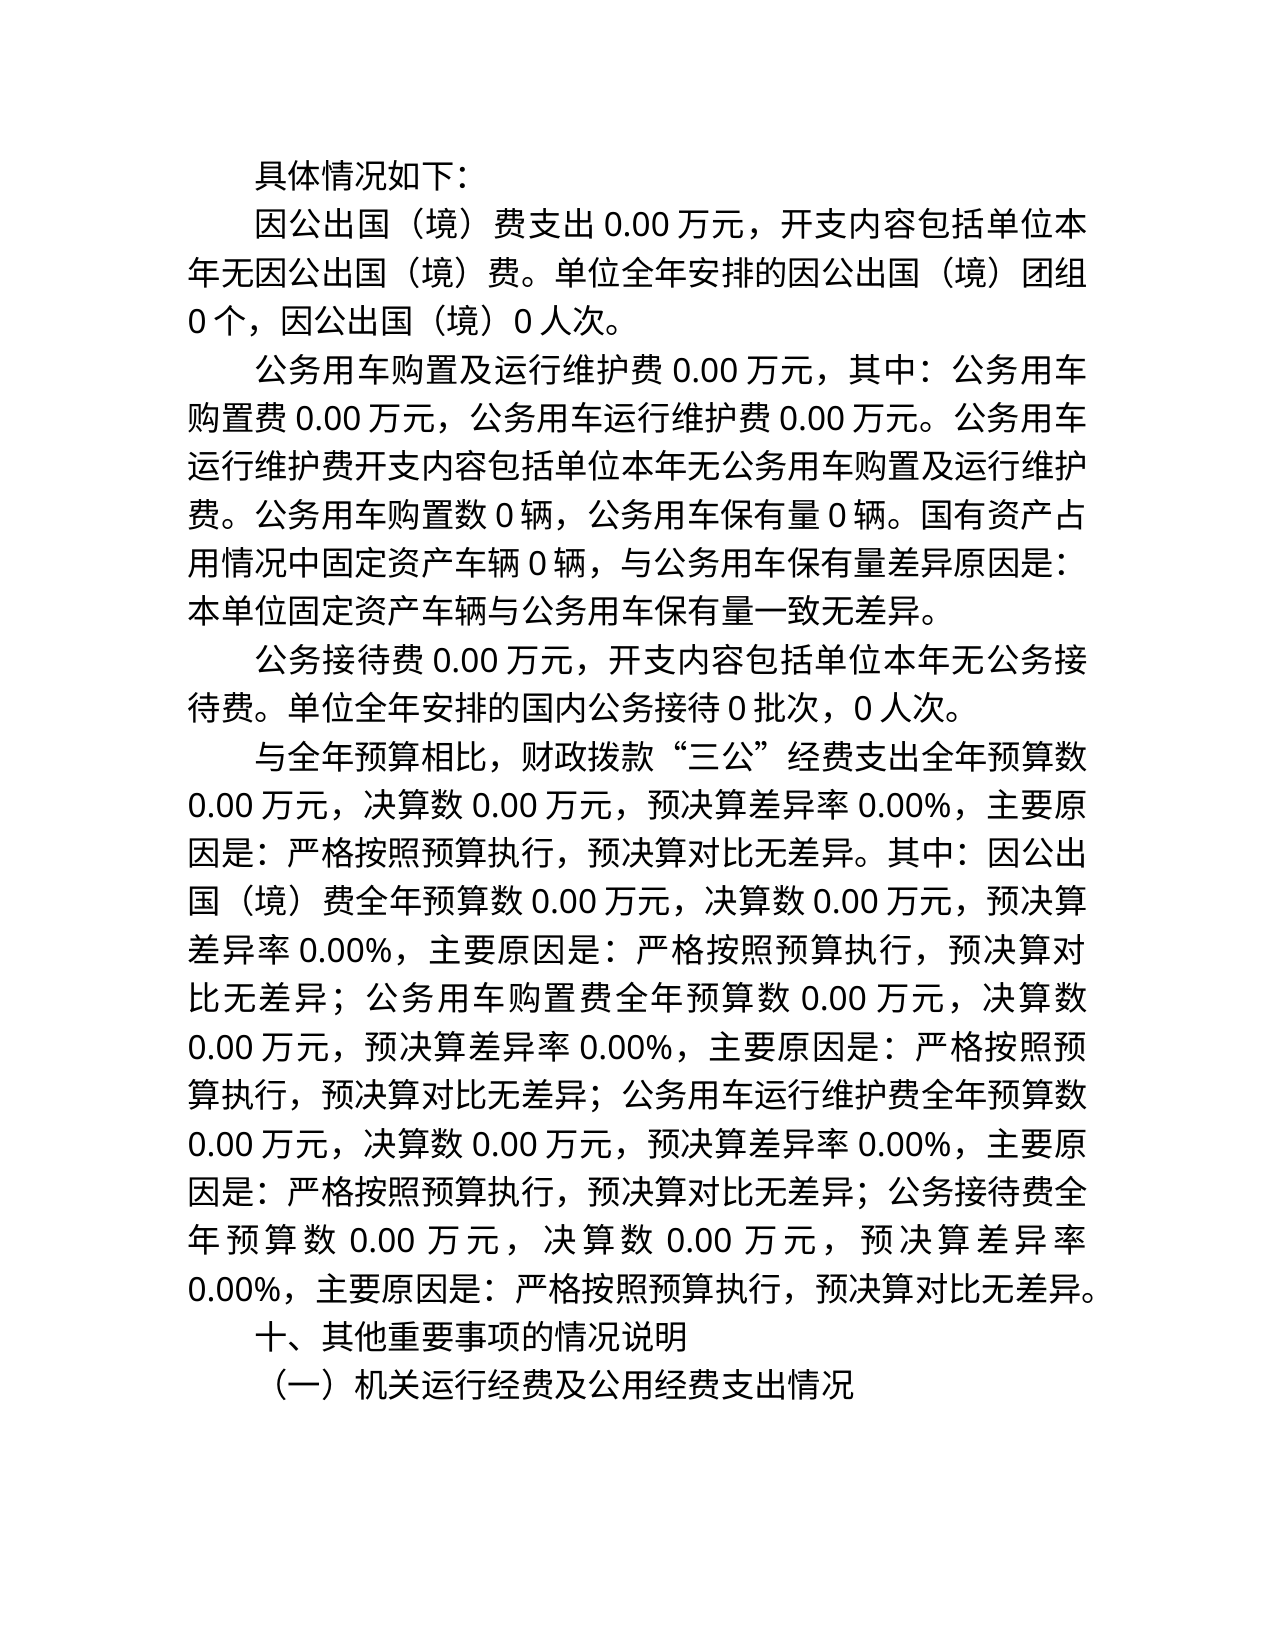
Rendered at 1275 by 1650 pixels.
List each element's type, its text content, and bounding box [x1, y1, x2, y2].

text 与全年预算相比，财政拨款“三公”经费支出全年预算数0.00万元，决算数0.00万元，预决算差异率0.00%，主要原因是：严格按照预算执行，预决算对比无差异。其中：因公出国（境）费全年预算数0.00万元，决算数0.00万元，预决算差异率0.00%，主要原因是：严格按照预算执行，预决算对比无差异；公务用车购置费全年预算数0.00万元，决算数0.00万元，预决算差异率0.00%，主要原因是：严格按照预算执行，预决算对比无差异；公务用车运行维护费全年预算数0.00万元，决算数0.00万元，预决算差异率0.00%，主要原因是：严格按照预算执行，预决算对比无差异；公务接待费全年预算数0.00万元，决算数0.00万元，预决算差异率0.00%，主要原因是：严格按照预算执行，预决算对比无差异。 [187, 730, 1087, 1311]
text （一）机关运行经费及公用经费支出情况 [187, 1359, 1087, 1407]
text 公务接待费0.00万元，开支内容包括单位本年无公务接待费。单位全年安排的国内公务接待0批次，0人次。 [187, 633, 1087, 730]
text 公务用车购置及运行维护费0.00万元，其中：公务用车购置费0.00万元，公务用车运行维护费0.00万元。公务用车运行维护费开支内容包括单位本年无公务用车购置及运行维护费。公务用车购置数0辆，公务用车保有量0辆。国有资产占用情况中固定资产车辆0辆，与公务用车保有量差异原因是：本单位固定资产车辆与公务用车保有量一致无差异。 [187, 343, 1087, 633]
text 具体情况如下： [187, 150, 1087, 198]
text 因公出国（境）费支出0.00万元，开支内容包括单位本年无因公出国（境）费。单位全年安排的因公出国（境）团组0个，因公出国（境）0人次。 [187, 198, 1087, 343]
text 十、其他重要事项的情况说明 [187, 1311, 1087, 1359]
